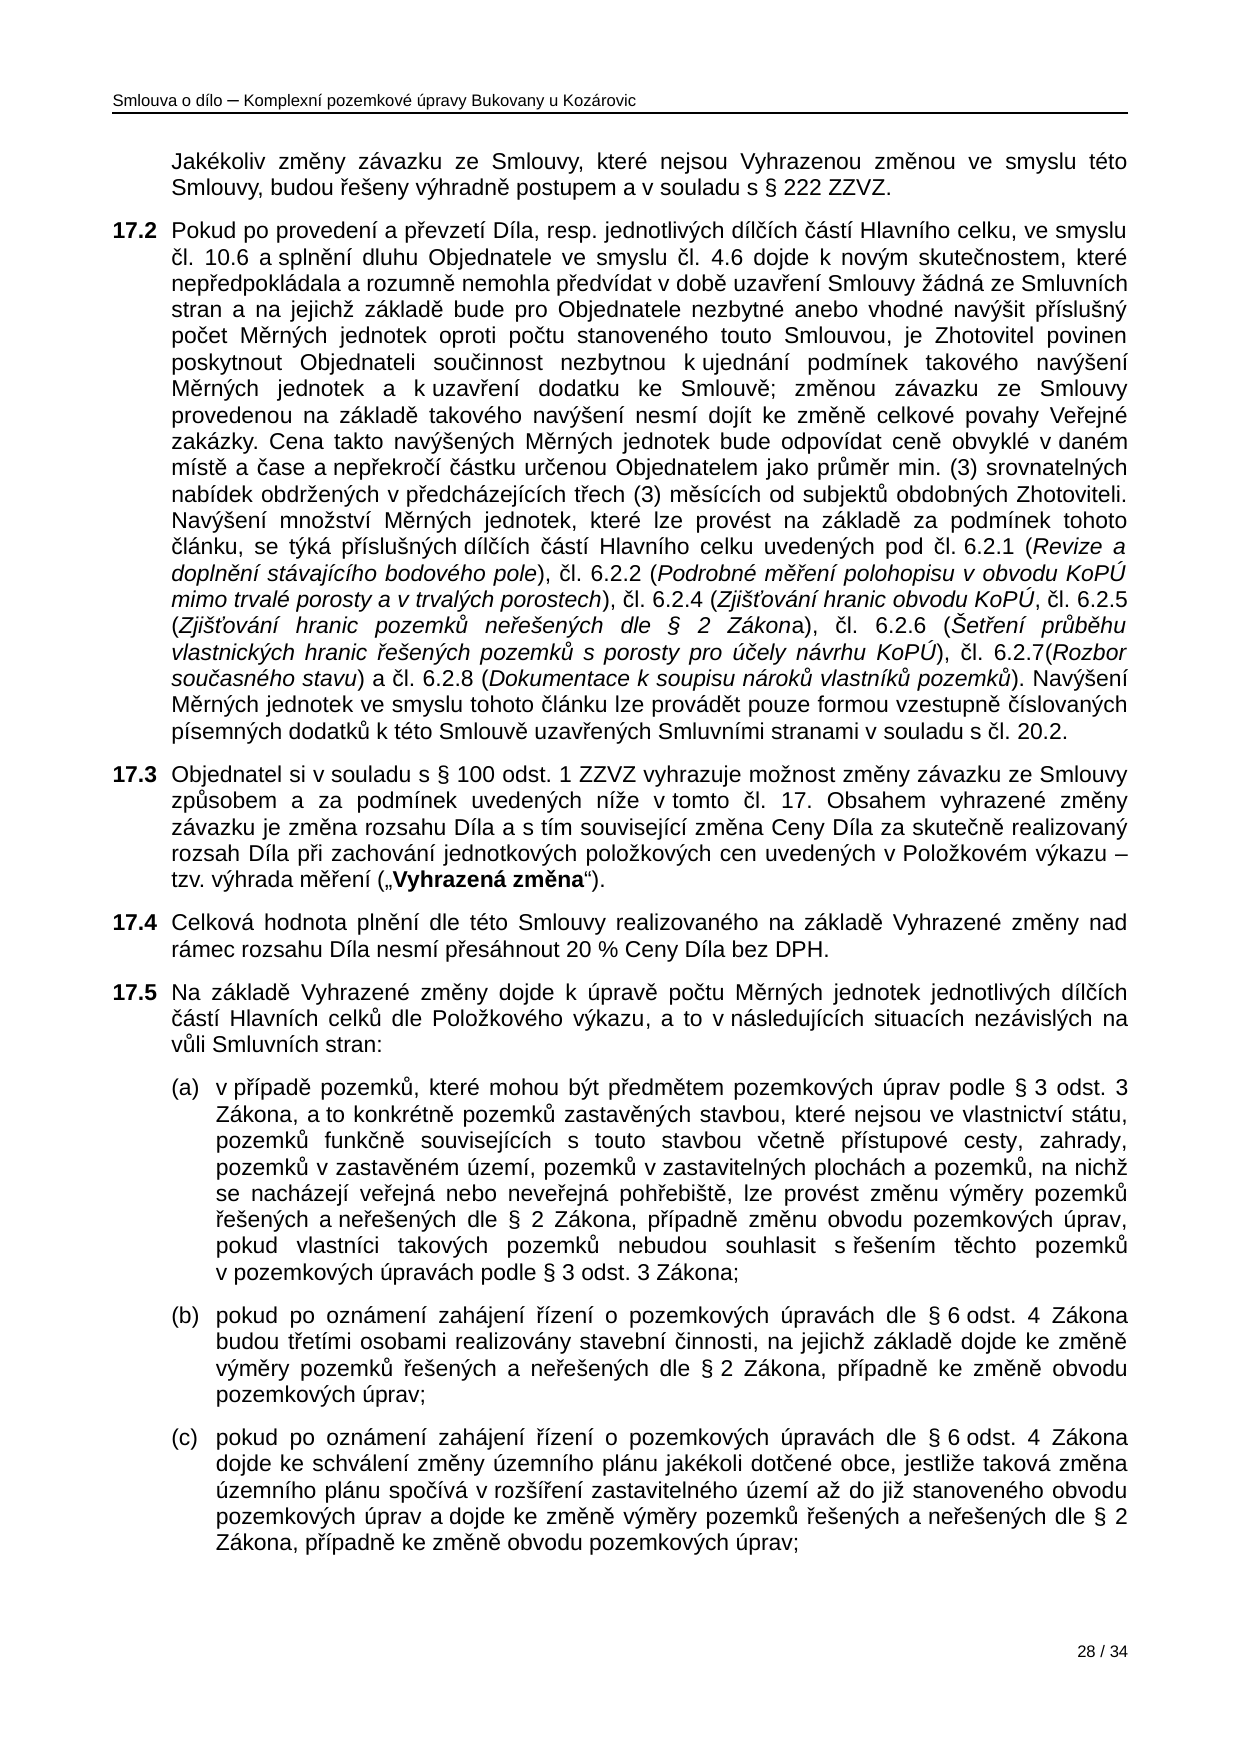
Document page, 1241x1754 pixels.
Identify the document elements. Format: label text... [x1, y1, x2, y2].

list v případě pozemků, které mohou být předmětem pozemkových úprav podle § 3 odst. 3 Zákona, a to konkrétně pozemků zastavěných stavbou, které nejsou ve vlastnictví státu, pozemků funkčně souvisejících s touto stavbou včetně přístupové cesty, zahrady, pozemků v zastavěném území, pozemků v zastavitelných plochách a pozemků, na nichž se nacházejí veřejná nebo neveřejná pohřebiště, lze provést změnu výměry pozemků řešených a neřešených dle § 2 Zákona, případně změnu obvodu pozemkových úprav, pokud vlastníci takových pozemků nebudou souhlasit s řešením těchto pozemků v pozemkových úpravách podle § 3 odst. 3 Zákona; [171, 1074, 1128, 1285]
list pokud po oznámení zahájení řízení o pozemkových úpravách dle § 6 odst. 4 Zákona dojde ke schválení změny územního plánu jakékoli dotčené obce, jestliže taková změna územního plánu spočívá v rozšíření zastavitelného území až do již stanoveného obvodu pozemkových úprav a dojde ke změně výměry pozemků řešených a neřešených dle § 2 Zákona, případně ke změně obvodu pozemkových úprav; [171, 1424, 1128, 1556]
text Celková hodnota plnění dle této Smlouvy realizovaného na základě Vyhrazené změny nad rámec rozsahu Díla nesmí přesáhnout 20 % Ceny Díla bez DPH. [112, 909, 1128, 962]
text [112, 148, 1128, 200]
list pokud po oznámení zahájení řízení o pozemkových úpravách dle § 6 odst. 4 Zákona budou třetími osobami realizovány stavební činnosti, na jejichž základě dojde ke změně výměry pozemků řešených a neřešených dle § 2 Zákona, případně ke změně obvodu pozemkových úprav; [171, 1302, 1128, 1407]
text Objednatel si v souladu s § 100 odst. 1 ZZVZ vyhrazuje možnost změny závazku ze Smlouvy způsobem a za podmínek uvedených níže v tomto čl. 17. Obsahem vyhrazené změny závazku je změna rozsahu Díla a s tím související změna Ceny Díla za skutečně realizovaný rozsah Díla při zachování jednotkových položkových cen uvedených v Položkovém výkazu – tzv. výhrada měření („Vyhrazená změna“). [112, 761, 1128, 893]
text Pokud po provedení a převzetí Díla, resp. jednotlivých dílčích částí Hlavního celku, ve smyslu čl. 10.6 a splnění dluhu Objednatele ve smyslu čl. 4.4 dojde k novým skutečnostem, které nepředpokládala a rozumně nemohla předvídat v době uzavření Smlouvy žádná ze Smluvních stran a na jejichž základě bude pro Objednatele nezbytné anebo vhodné navýšit příslušný počet Měrných jednotek oproti počtu stanoveného touto Smlouvou, je Zhotovitel povinen poskytnout Objednateli součinnost nezbytnou k ujednání podmínek takového navýšení Měrných jednotek a k uzavření dodatku ke Smlouvě; změnou závazku ze Smlouvy provedenou na základě takového navýšení nesmí dojít ke změně celkové povahy Veřejné zakázky. Cena takto navýšených Měrných jednotek bude odpovídat ceně obvyklé v daném místě a čase a nepřekročí částku určenou Objednatelem jako průměr min. (3) srovnatelných nabídek obdržených v předcházejících třech (3) měsících od subjektů obdobných Zhotoviteli. Navýšení množství Měrných jednotek, které lze provést na základě za podmínek tohoto článku, se týká příslušných dílčích částí Hlavního celku uvedených pod čl. 6.2.1 (Revize a doplnění stávajícího bodového pole), čl. 6.2.2 (Podrobné měření polohopisu v obvodu KoPÚ mimo trvalé porosty a v trvalých porostech), čl. 6.2.4 (Zjišťování hranic obvodu KoPÚ, čl. 6.2.5 (Zjišťování hranic pozemků neřešených dle § 2 Zákona), čl. 6.2.6 (Šetření průběhu vlastnických hranic řešených pozemků s porosty pro účely návrhu KoPÚ), čl. 6.2.7(Rozbor současného stavu) a čl. 6.2.8 (Dokumentace k soupisu nároků vlastníků pozemků). Navýšení Měrných jednotek ve smyslu tohoto článku lze provádět pouze formou vzestupně číslovaných písemných dodatků k této Smlouvě uzavřených Smluvními stranami v souladu s čl. 20.2. [112, 217, 1128, 744]
text Na základě Vyhrazené změny dojde k úpravě počtu Měrných jednotek jednotlivých dílčích částí Hlavních celků dle Položkového výkazu, a to v následujících situacích nezávislých na vůli Smluvních stran: [112, 979, 1128, 1058]
